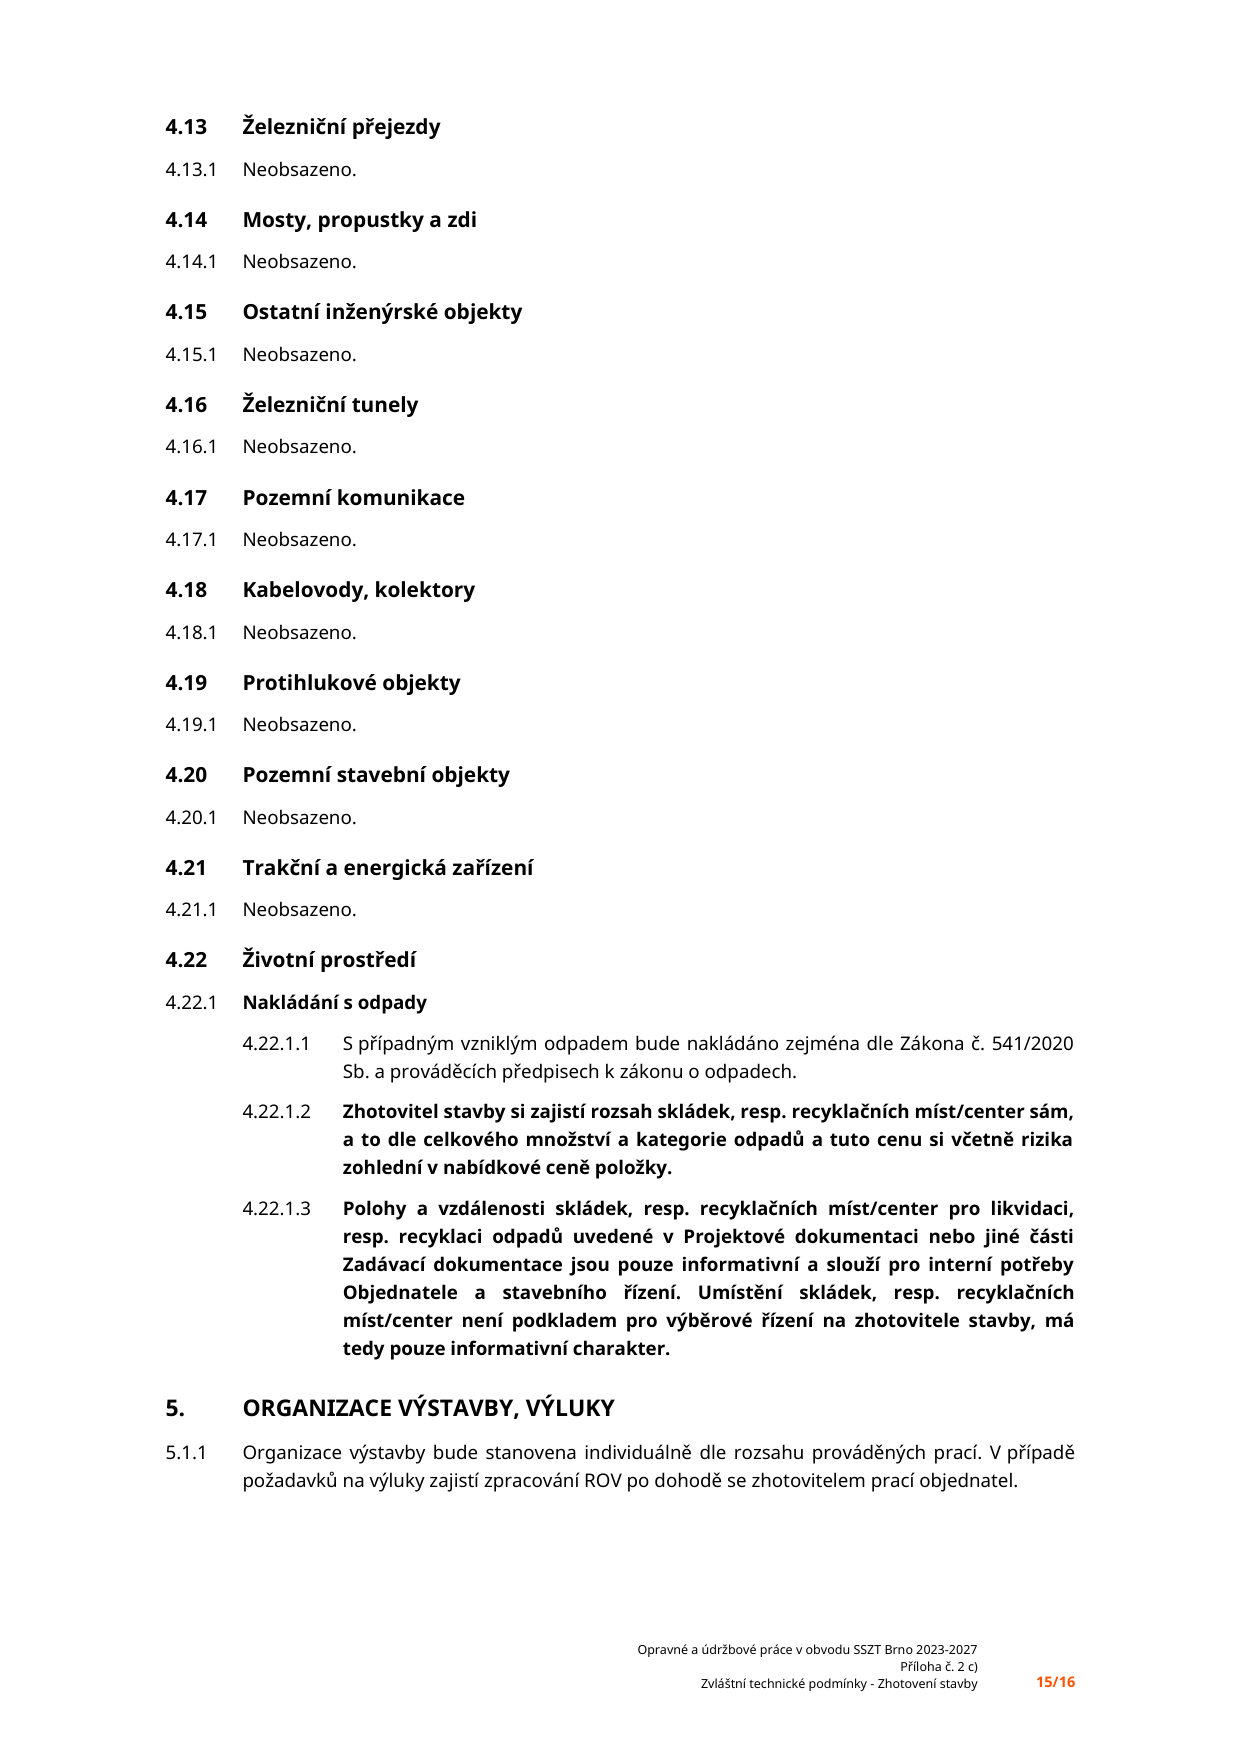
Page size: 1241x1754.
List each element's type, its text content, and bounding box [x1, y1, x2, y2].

text Neobsazeno. [165, 897, 1075, 922]
text Polohy a vzdálenosti skládek, resp. recyklačních míst/center pro likvidaci, resp. recyklaci odpadů uvedené v Projektové dokumentaci nebo jiné části Zadávací dokumentace jsou pouze informativní a slouží pro interní potřeby Objednatele a stavebního řízení. Umístění skládek, resp. recyklačních míst/center není podkladem pro výběrové řízení na zhotovitele stavby, má tedy pouze informativní charakter. [242, 1195, 1075, 1361]
text Trakční a energická zařízení [165, 853, 1075, 881]
text Pozemní komunikace [165, 483, 1075, 511]
text Neobsazeno. [165, 619, 1075, 644]
text Nakládání s odpady [165, 989, 1075, 1015]
text Pozemní stavební objekty [165, 760, 1075, 789]
text ORGANIZACE VÝSTAVBY, VÝLUKY [165, 1392, 1075, 1423]
text Kabelovody, kolektory [165, 575, 1075, 604]
text Železniční přejezdy [165, 112, 1075, 141]
text Neobsazeno. [165, 712, 1075, 737]
text Mosty, propustky a zdi [165, 205, 1075, 233]
text Neobsazeno. [165, 341, 1075, 367]
text Železniční tunely [165, 390, 1075, 418]
text Ostatní inženýrské objekty [165, 297, 1075, 326]
text S případným vzniklým odpadem bude nakládáno zejména dle Zákona č. 541/2020 Sb. a prováděcích předpisech k zákonu o odpadech. [242, 1030, 1075, 1083]
text Neobsazeno. [165, 434, 1075, 459]
text Neobsazeno. [165, 804, 1075, 830]
text Neobsazeno. [165, 526, 1075, 552]
text Neobsazeno. [165, 156, 1075, 181]
text Protihlukové objekty [165, 668, 1075, 696]
text Životní prostředí [165, 946, 1075, 974]
text Zhotovitel stavby si zajistí rozsah skládek, resp. recyklačních míst/center sám, a to dle celkového množství a kategorie odpadů a tuto cenu si včetně rizika zohlední v nabídkové ceně položky. [242, 1098, 1075, 1180]
text Neobsazeno. [165, 248, 1075, 274]
text Organizace výstavby bude stanovena individuálně dle rozsahu prováděných prací. V případě požadavků na výluky zajistí zpracování ROV po dohodě se zhotovitelem prací objednatel. [165, 1439, 1075, 1493]
